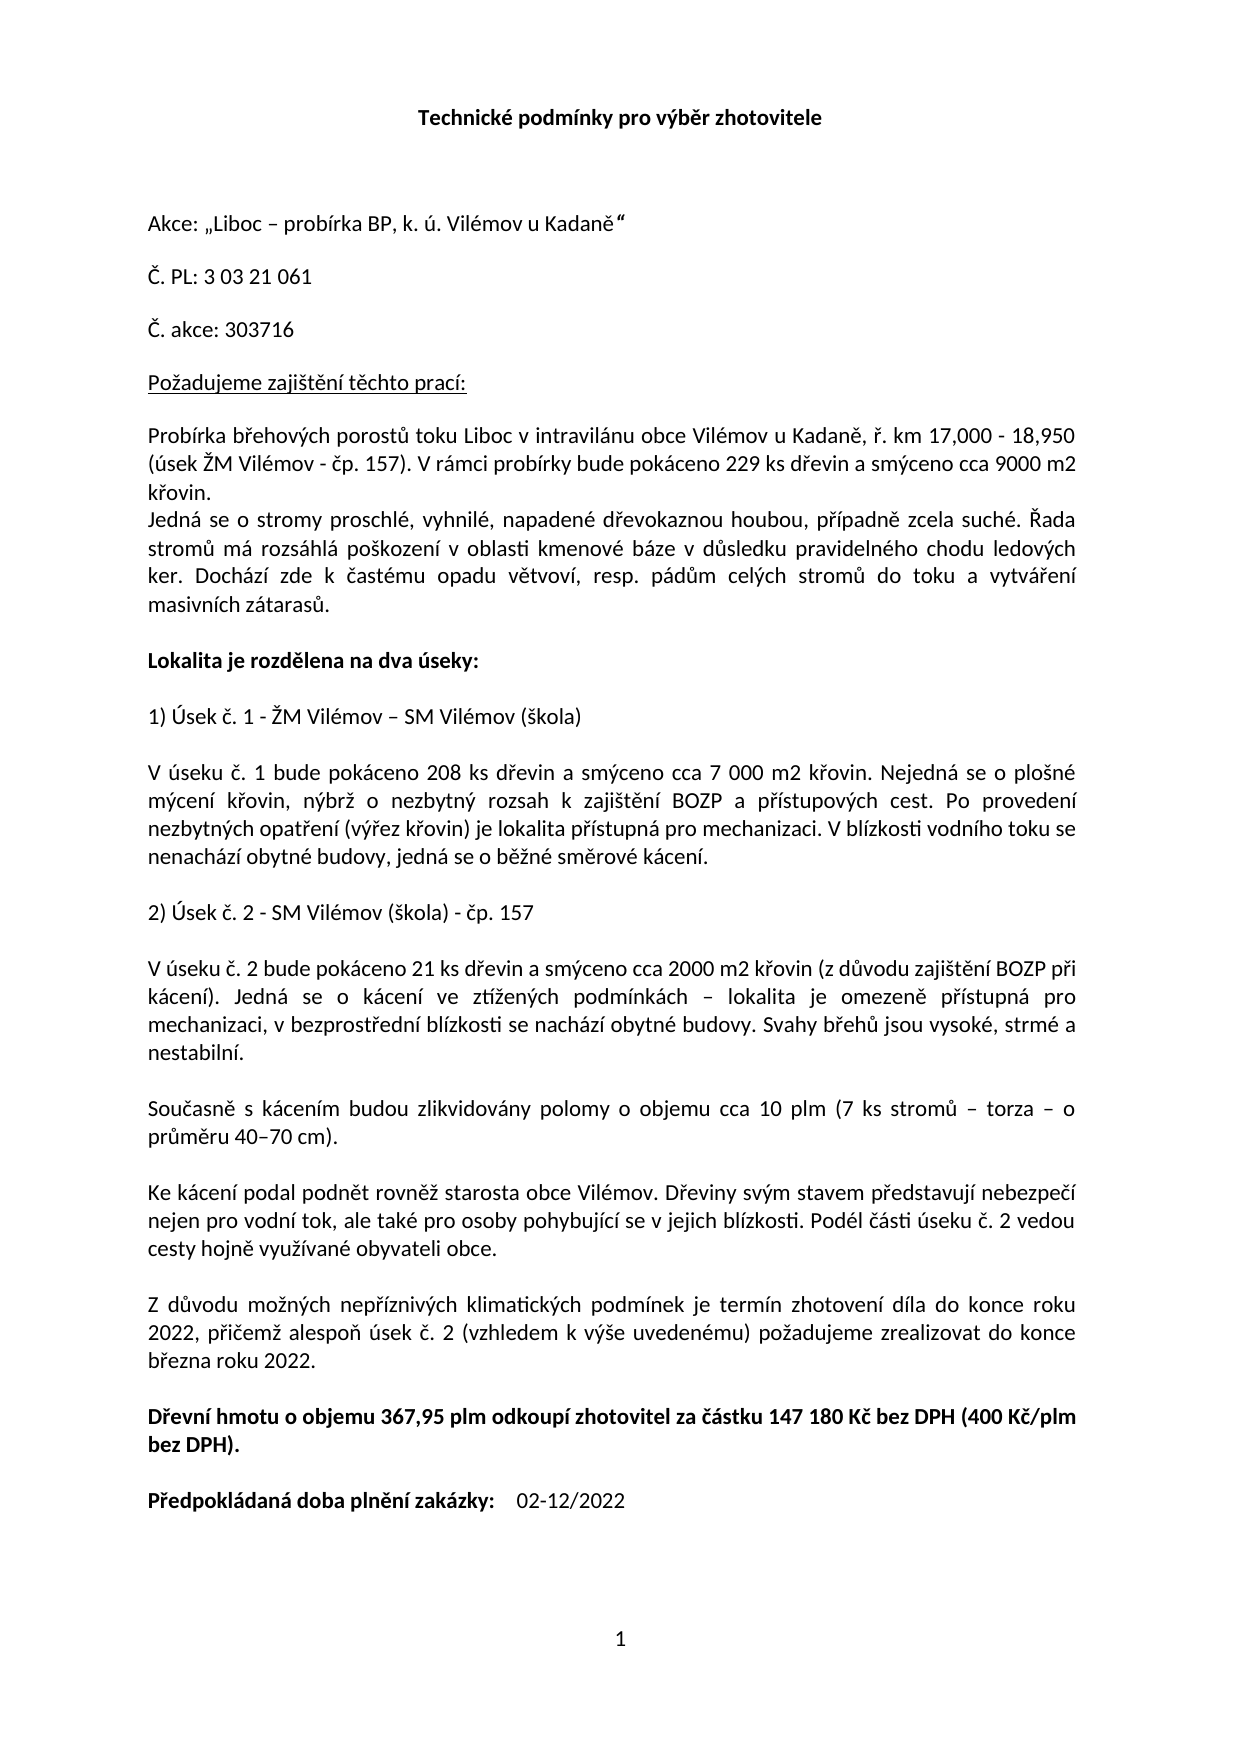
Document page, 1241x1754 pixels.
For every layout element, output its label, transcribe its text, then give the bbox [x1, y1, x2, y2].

text V úseku č. 2 bude pokáceno 21 ks dřevin a smýceno cca 2000 m2 křovin (z důvodu zajištění BOZP při kácení). Jedná se o kácení ve ztížených podmínkách – lokalita je omezeně přístupná pro mechanizaci, v bezprostřední blízkosti se nachází obytné budovy. Svahy břehů jsou vysoké, strmé a nestabilní. [148, 954, 1078, 1066]
text Z důvodu možných nepříznivých klimatických podmínek je termín zhotovení díla do konce roku 2022, přičemž alespoň úsek č. 2 (vzhledem k výše uvedenému) požadujeme zrealizovat do konce března roku 2022. [148, 1290, 1078, 1374]
text Akce: „Liboc – probírka BP, k. ú. Vilémov u Kadaně“ [148, 209, 1093, 237]
text Technické podmínky pro výběr zhotovitele [148, 103, 1093, 131]
text Ke kácení podal podnět rovněž starosta obce Vilémov. Dřeviny svým stavem představují nebezpečí nejen pro vodní tok, ale také pro osoby pohybující se v jejich blízkosti. Podél části úseku č. 2 vedou cesty hojně využívané obyvateli obce. [148, 1178, 1078, 1262]
text Dřevní hmotu o objemu 367,95 plm odkoupí zhotovitel za částku 147 180 Kč bez DPH (400 Kč/plm bez DPH). [148, 1402, 1078, 1458]
text Č. akce: 303716 [148, 316, 1093, 343]
text Předpokládaná doba plnění zakázky: 02-12/2022 [148, 1486, 1078, 1514]
text V úseku č. 1 bude pokáceno 208 ks dřevin a smýceno cca 7 000 m2 křovin. Nejedná se o plošné mýcení křovin, nýbrž o nezbytný rozsah k zajištění BOZP a přístupových cest. Po provedení nezbytných opatření (výřez křovin) je lokalita přístupná pro mechanizaci. V blízkosti vodního toku se nenachází obytné budovy, jedná se o běžné směrové kácení. [148, 758, 1078, 870]
text Současně s kácením budou zlikvidovány polomy o objemu cca 10 plm (7 ks stromů – torza – o průměru 40–70 cm). [148, 1094, 1078, 1150]
text Požadujeme zajištění těchto prací: [148, 368, 1093, 397]
text 1) Úsek č. 1 - ŽM Vilémov – SM Vilémov (škola) [148, 702, 1078, 730]
text Jedná se o stromy proschlé, vyhnilé, napadené dřevokaznou houbou, případně zcela suché. Řada stromů má rozsáhlá poškození v oblasti kmenové báze v důsledku pravidelného chodu ledových ker. Dochází zde k častému opadu větvoví, resp. pádům celých stromů do toku a vytváření masivních zátarasů. [148, 506, 1078, 618]
text Probírka břehových porostů toku Liboc v intravilánu obce Vilémov u Kadaně, ř. km 17,000 - 18,950 (úsek ŽM Vilémov - čp. 157). V rámci probírky bude pokáceno 229 ks dřevin a smýceno cca 9000 m2 křovin. [148, 422, 1078, 506]
text Lokalita je rozdělena na dva úseky: [148, 646, 1078, 674]
text 2) Úsek č. 2 - SM Vilémov (škola) - čp. 157 [148, 898, 1078, 926]
text Č. PL: 3 03 21 061 [148, 262, 1093, 291]
